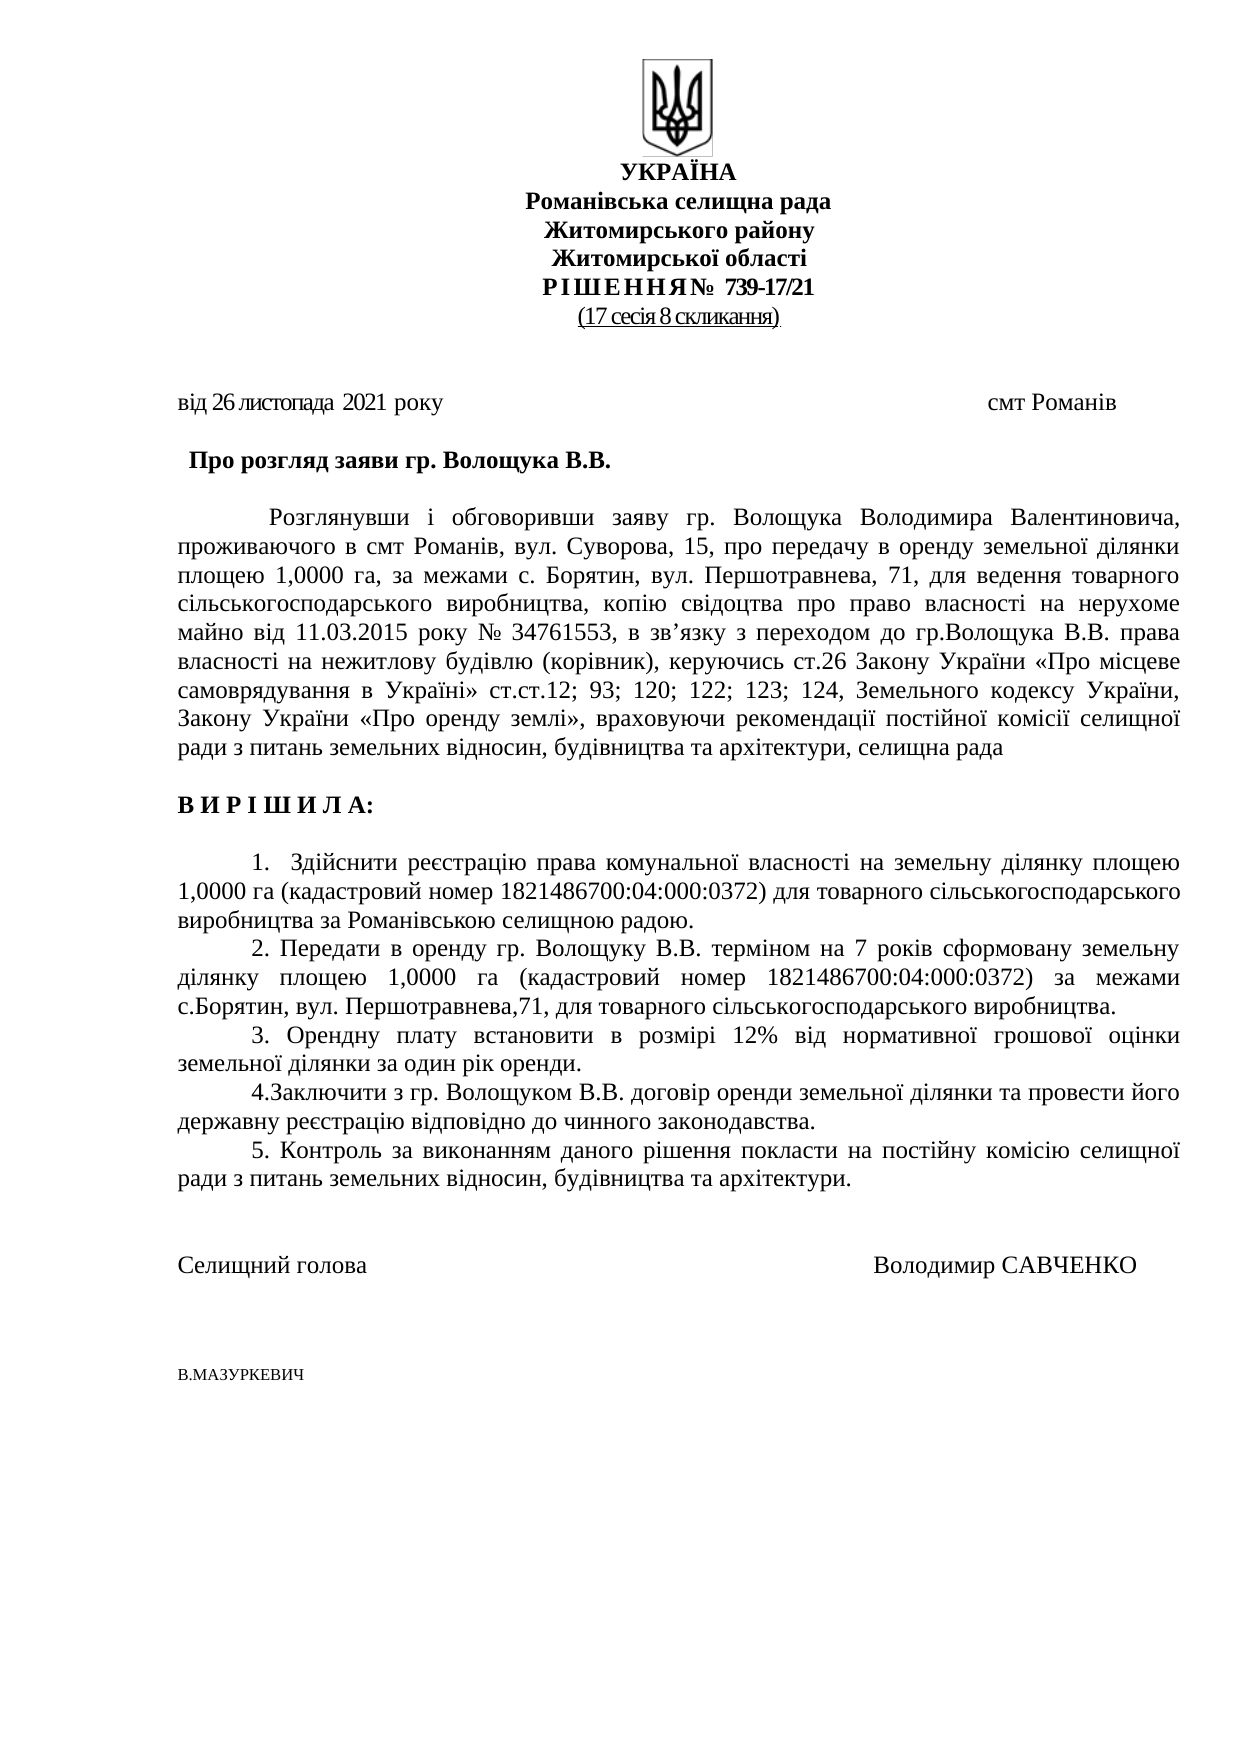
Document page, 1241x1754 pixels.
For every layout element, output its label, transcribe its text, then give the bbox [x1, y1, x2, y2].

picture [642, 59, 714, 158]
text Житомирської області [177, 243, 1181, 272]
text 3. Орендну плату встановити в розмірі 12% від нормативної грошової оцінки земельної ділянки за один рік оренди. [177, 1020, 1181, 1077]
text (17 сесія 8 скликання) [177, 301, 1181, 330]
text Р І Ш Е Н Н Я № 739-17/21 [177, 272, 1181, 301]
text В И Р І Ш И Л А: [177, 790, 1181, 818]
text В.МАЗУРКЕВИЧ [177, 1365, 1181, 1384]
table_header Про розгляд заяви гр. Волощука В.В. [177, 445, 758, 502]
text Романівська селищна рада [177, 186, 1179, 215]
text УКРАЇНА [177, 157, 1179, 186]
text 2. Передати в оренду гр. Волощуку В.В. терміном на 7 років сформовану земельну ділянку площею 1,0000 га (кадастровий номер 1821486700:04:000:0372) за межами с.Борятин, вул. Першотравнева,71, для товарного сільськогосподарського виробництва. [177, 933, 1181, 1020]
text від 26 листопада 2021 року смт Романів [177, 387, 1181, 416]
text 4.Заключити з гр. Волощуком В.В. договір оренди земельної ділянки та провести його державну реєстрацію відповідно до чинного законодавства. [177, 1077, 1181, 1135]
text Селищний голова Володимир САВЧЕНКО [177, 1250, 1181, 1278]
text Розглянувши і обговоривши заяву гр. Волощука Володимира Валентиновича, проживаючого в смт Романів, вул. Суворова, 15, про передачу в оренду земельної ділянки площею 1,0000 га, за межами с. Борятин, вул. Першотравнева, 71, для ведення товарного сільськогосподарського виробництва, копію свідоцтва про право власності на нерухоме майно від 11.03.2015 року № 34761553, в зв’язку з переходом до гр.Волощука В.В. права власності на нежитлову будівлю (корівник), керуючись ст.26 Закону України «Про місцеве самоврядування в Україні» ст.ст.12; 93; 120; 122; 123; 124, Земельного кодексу України, Закону України «Про оренду землі», враховуючи рекомендації постійної комісії селищної ради з питань земельних відносин, будівництва та архітектури, селищна рада [177, 502, 1181, 761]
text Житомирського району [177, 215, 1181, 243]
text 5. Контроль за виконанням даного рішення покласти на постійну комісію селищної ради з питань земельних відносин, будівництва та архітектури. [177, 1135, 1181, 1192]
list Здійснити реєстрацію права комунальної власності на земельну ділянку площею 1,0000 га (кадастровий номер 1821486700:04:000:0372) для товарного сільськогосподарського виробництва за Романівською селищною радою. [177, 847, 1181, 933]
